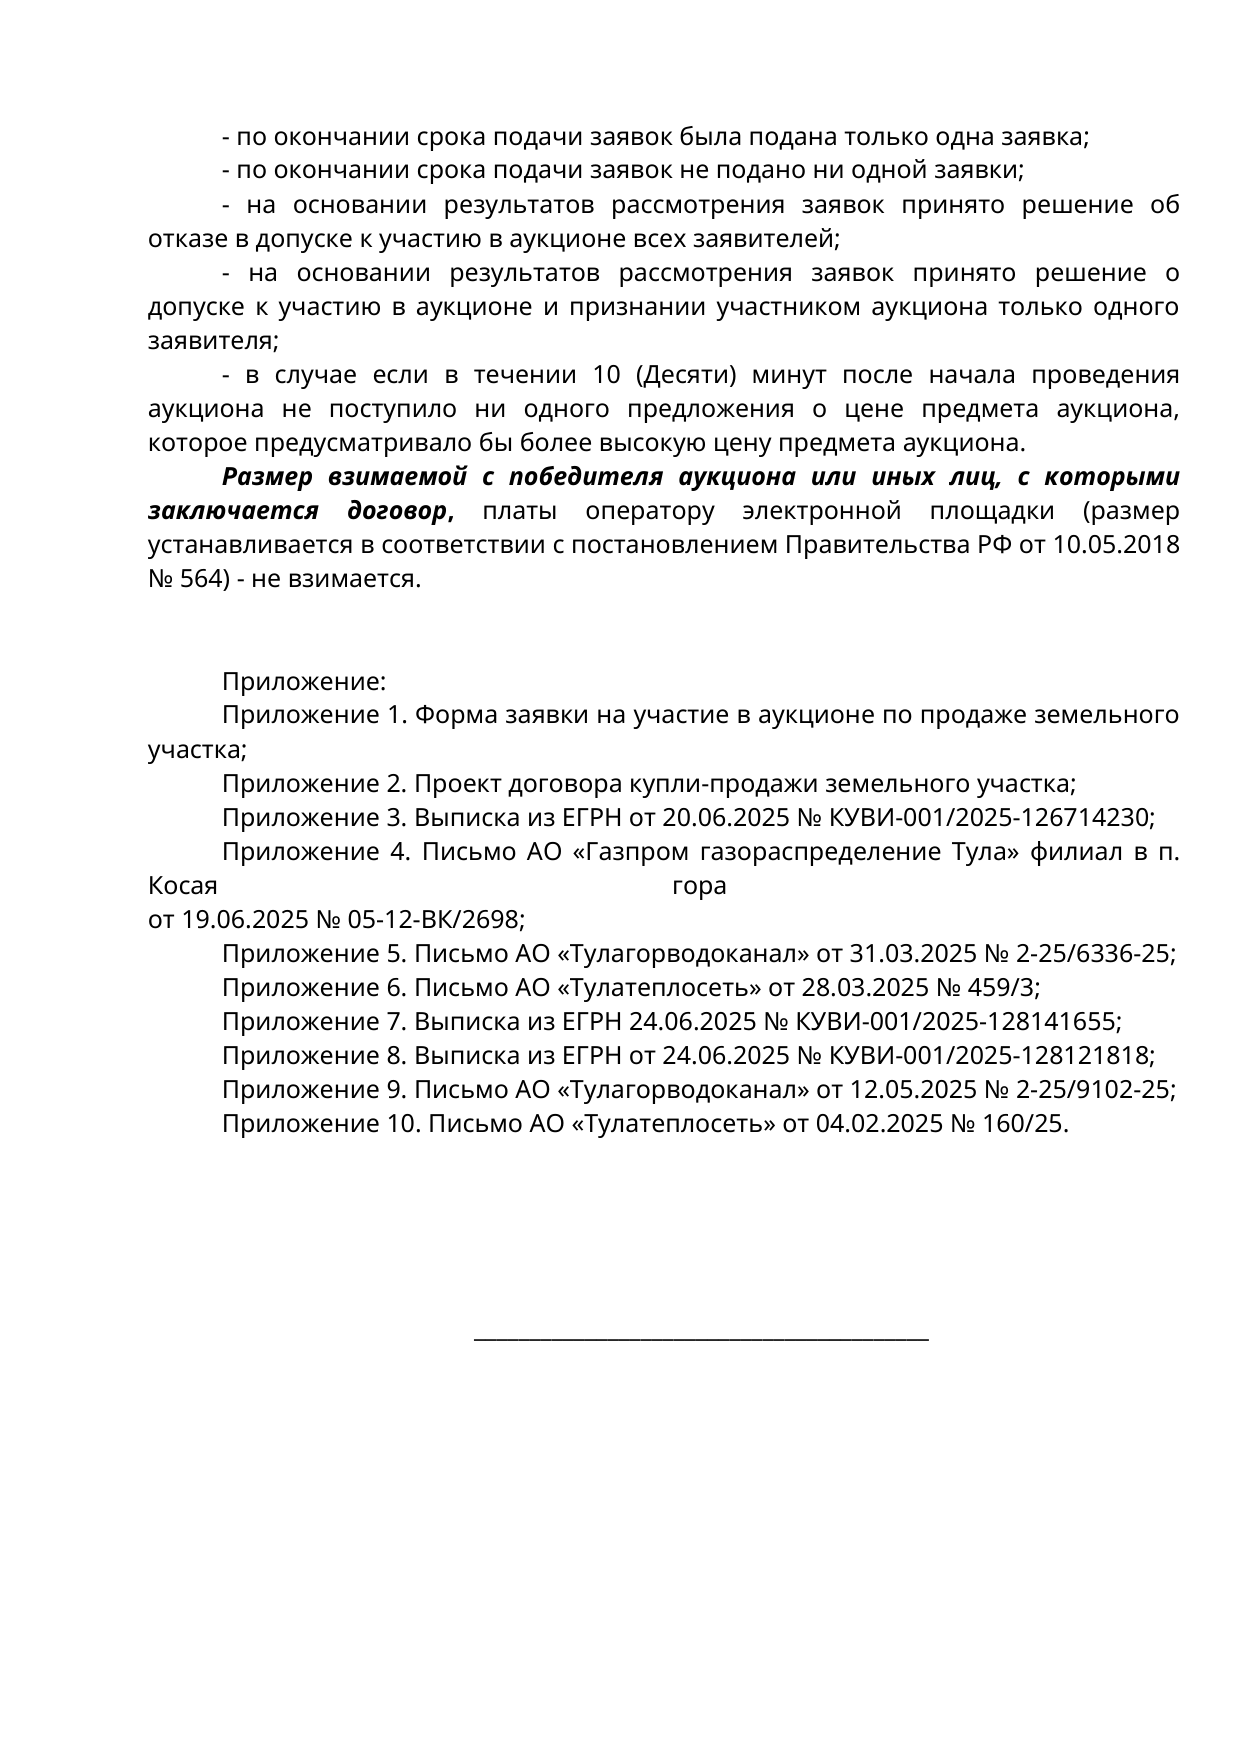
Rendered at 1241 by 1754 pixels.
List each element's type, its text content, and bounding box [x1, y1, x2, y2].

text - в случае если в течении 10 (Десяти) минут после начала проведения аукциона не поступило ни одного предложения о цене предмета аукциона, которое предусматривало бы более высокую цену предмета аукциона. [148, 357, 1181, 459]
text Приложение 5. Письмо АО «Тулагорводоканал» от 31.03.2025 № 2-25/6336-25; [148, 936, 1181, 970]
text - по окончании срока подачи заявок не подано ни одной заявки; [148, 152, 1181, 186]
text Приложение 6. Письмо АО «Тулатеплосеть» от 28.03.2025 № 459/3; [148, 970, 1181, 1004]
text Приложение: [148, 663, 1181, 697]
text - на основании результатов рассмотрения заявок принято решение о допуске к участию в аукционе и признании участником аукциона только одного заявителя; [148, 254, 1181, 357]
text Приложение 1. Форма заявки на участие в аукционе по продаже земельного участка; [148, 697, 1181, 765]
text Приложение 8. Выписка из ЕГРН от 24.06.2025 № КУВИ-001/2025-128121818; [148, 1038, 1181, 1072]
text _________________________________________ [148, 1310, 1181, 1344]
text Приложение 10. Письмо АО «Тулатеплосеть» от 04.02.2025 № 160/25. [148, 1106, 1181, 1140]
text Приложение 7. Выписка из ЕГРН 24.06.2025 № КУВИ-001/2025-128141655; [148, 1004, 1181, 1038]
text Приложение 2. Проект договора купли-продажи земельного участка; [148, 765, 1181, 799]
text Приложение 3. Выписка из ЕГРН от 20.06.2025 № КУВИ-001/2025-126714230; [148, 799, 1181, 833]
text - по окончании срока подачи заявок была подана только одна заявка; [148, 118, 1181, 152]
text - на основании результатов рассмотрения заявок принято решение об отказе в допуске к участию в аукционе всех заявителей; [148, 186, 1181, 254]
text Приложение 9. Письмо АО «Тулагорводоканал» от 12.05.2025 № 2-25/9102-25; [148, 1072, 1181, 1106]
text Размер взимаемой с победителя аукциона или иных лиц, с которыми заключается договор, платы оператору электронной площадки (размер устанавливается в соответствии с постановлением Правительства РФ от 10.05.2018 № 564) - не взимается. [148, 459, 1181, 595]
text Приложение 4. Письмо АО «Газпром газораспределение Тула» филиал в п. Косая гора от 19.06.2025 № 05-12-ВК/2698; [148, 833, 1181, 936]
